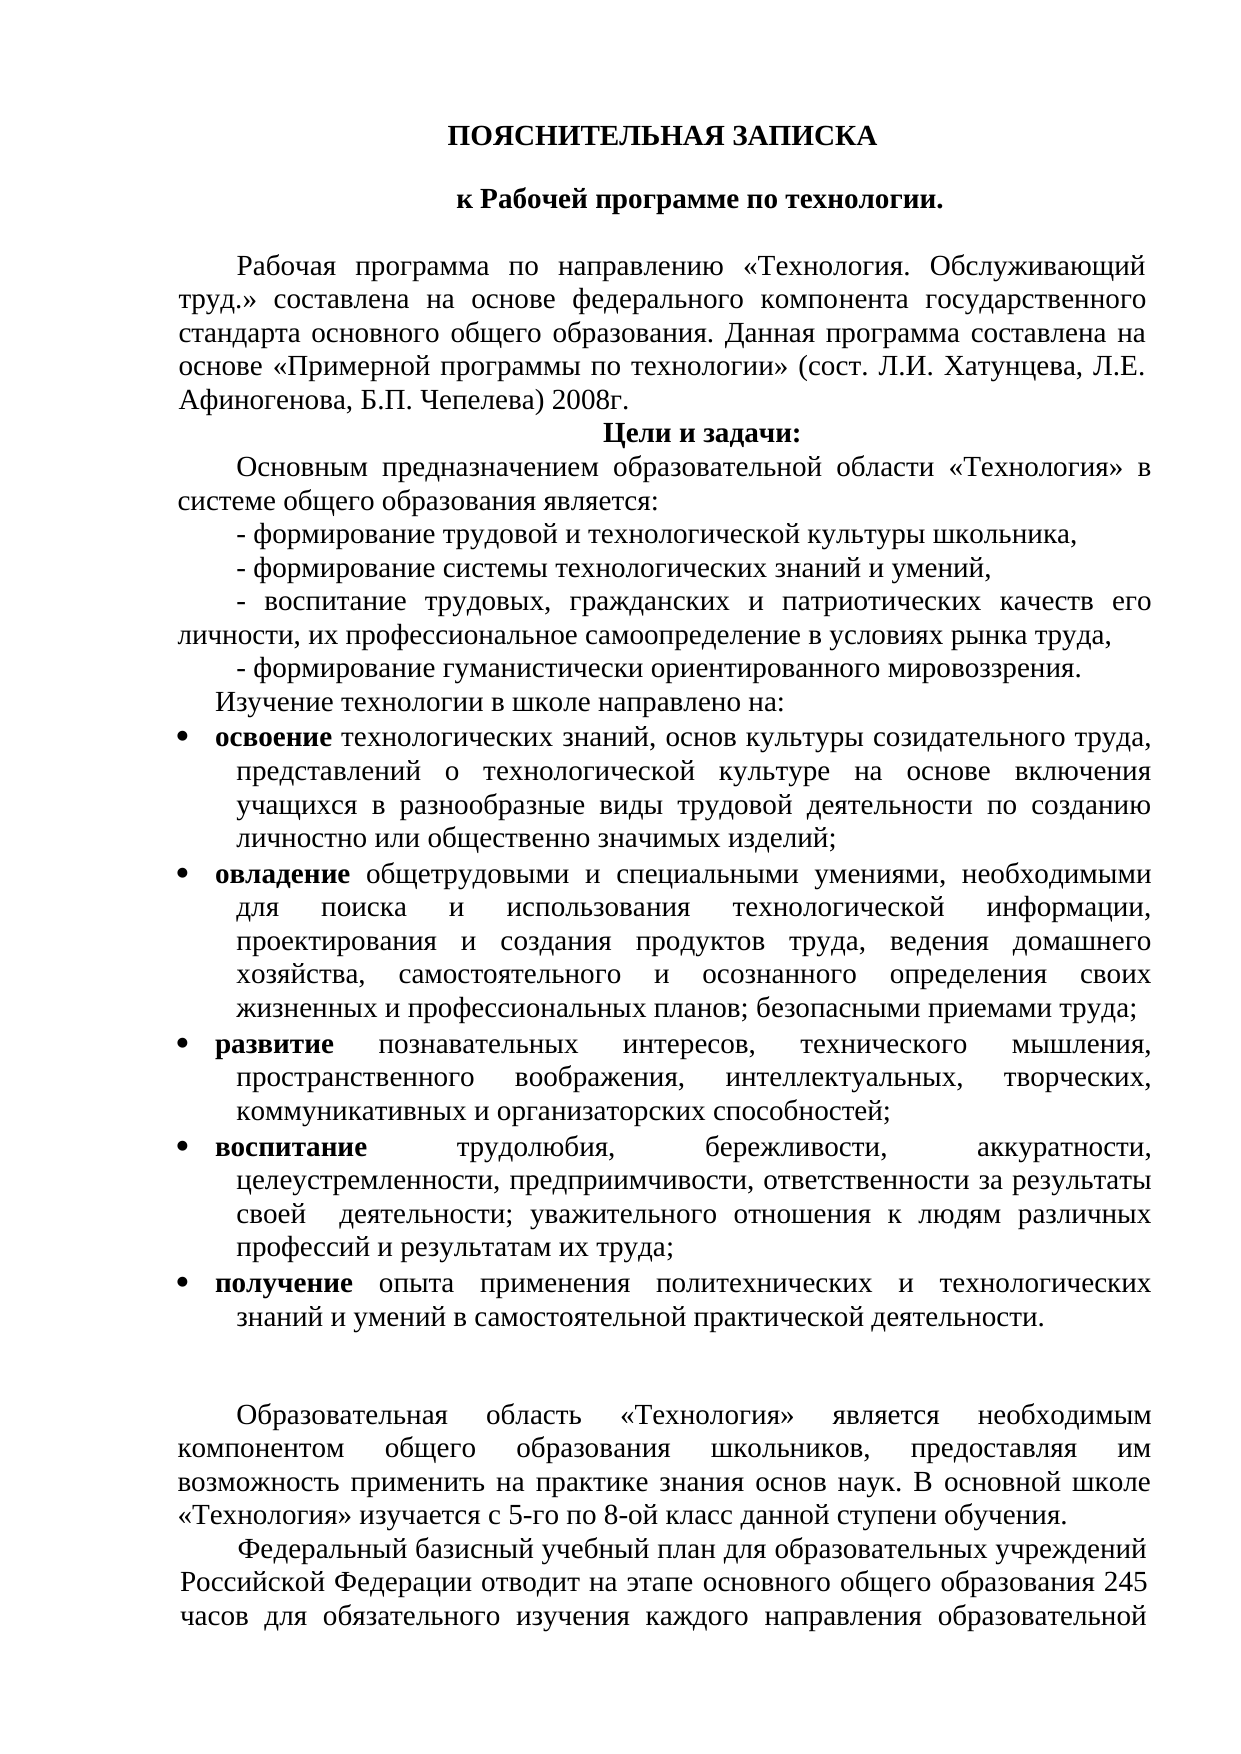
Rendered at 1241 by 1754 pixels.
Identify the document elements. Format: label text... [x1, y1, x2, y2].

text - формирование трудовой и технологической культуры школьника, [177, 516, 1152, 550]
list получение опыта применения политехнических и технологических знаний и умений в самостоятельной практической деятельности. [177, 1265, 1152, 1332]
text Изучение технологии в школе направлено на: [177, 684, 1152, 717]
list освоение технологических знаний, основ культуры созидательного труда, представлений о технологической культуре на основе включения учащихся в разнообразные виды трудовой деятельности по созданию личностно или общественно значимых изделий; [177, 719, 1152, 854]
text - формирование гуманистически ориентированного мировоззрения. [177, 650, 1152, 684]
list развитие познавательных интересов, технического мышления, пространственного воображения, интеллектуальных, творческих, коммуникативных и организаторских способностей; [177, 1026, 1152, 1127]
text - формирование системы технологических знаний и умений, [177, 550, 1152, 583]
text к Рабочей программе по технологии. [177, 181, 1147, 214]
text Основным предназначением образовательной области «Технология» в системе общего образования является: [177, 449, 1152, 516]
text - воспитание трудовых, гражданских и патриотических качеств его личности, их профессиональное самоопределение в условиях рынка труда, [177, 583, 1152, 650]
text Цели и задачи: [177, 416, 1152, 449]
list воспитание трудолюбия, бережливости, аккуратности, целеустремленности, предприимчивости, ответственности за результаты своей деятельности; уважительного отношения к людям различных профессий и результатам их труда; [177, 1129, 1152, 1263]
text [180, 1531, 1148, 1632]
text Рабочая программа по направлению «Технология. Обслуживающий труд.» составлена на основе федерального компонента государственного стандарта основного общего образования. Данная программа составлена на основе «Примерной программы по технологии» (сост. Л.И. Хатунцева, Л.Е. Афиногенова, Б.П. Чепелева) 2008г. [178, 248, 1146, 416]
list овладение общетрудовыми и специальными умениями, необходимыми для поиска и использования технологической информации, проектирования и создания продуктов труда, ведения домашнего хозяйства, самостоятельного и осознанного определения своих жизненных и профессиональных планов; безопасными приемами труда; [177, 856, 1152, 1024]
text Образовательная область «Технология» является необходимым компонентом общего образования школьников, предоставляя им возможность применить на практике знания основ наук. В основной школе «Технология» изучается с 5-го по 8-ой класс данной ступени обучения. [177, 1397, 1152, 1531]
text ПОЯСНИТЕЛЬНАЯ ЗАПИСКА [177, 118, 1147, 152]
